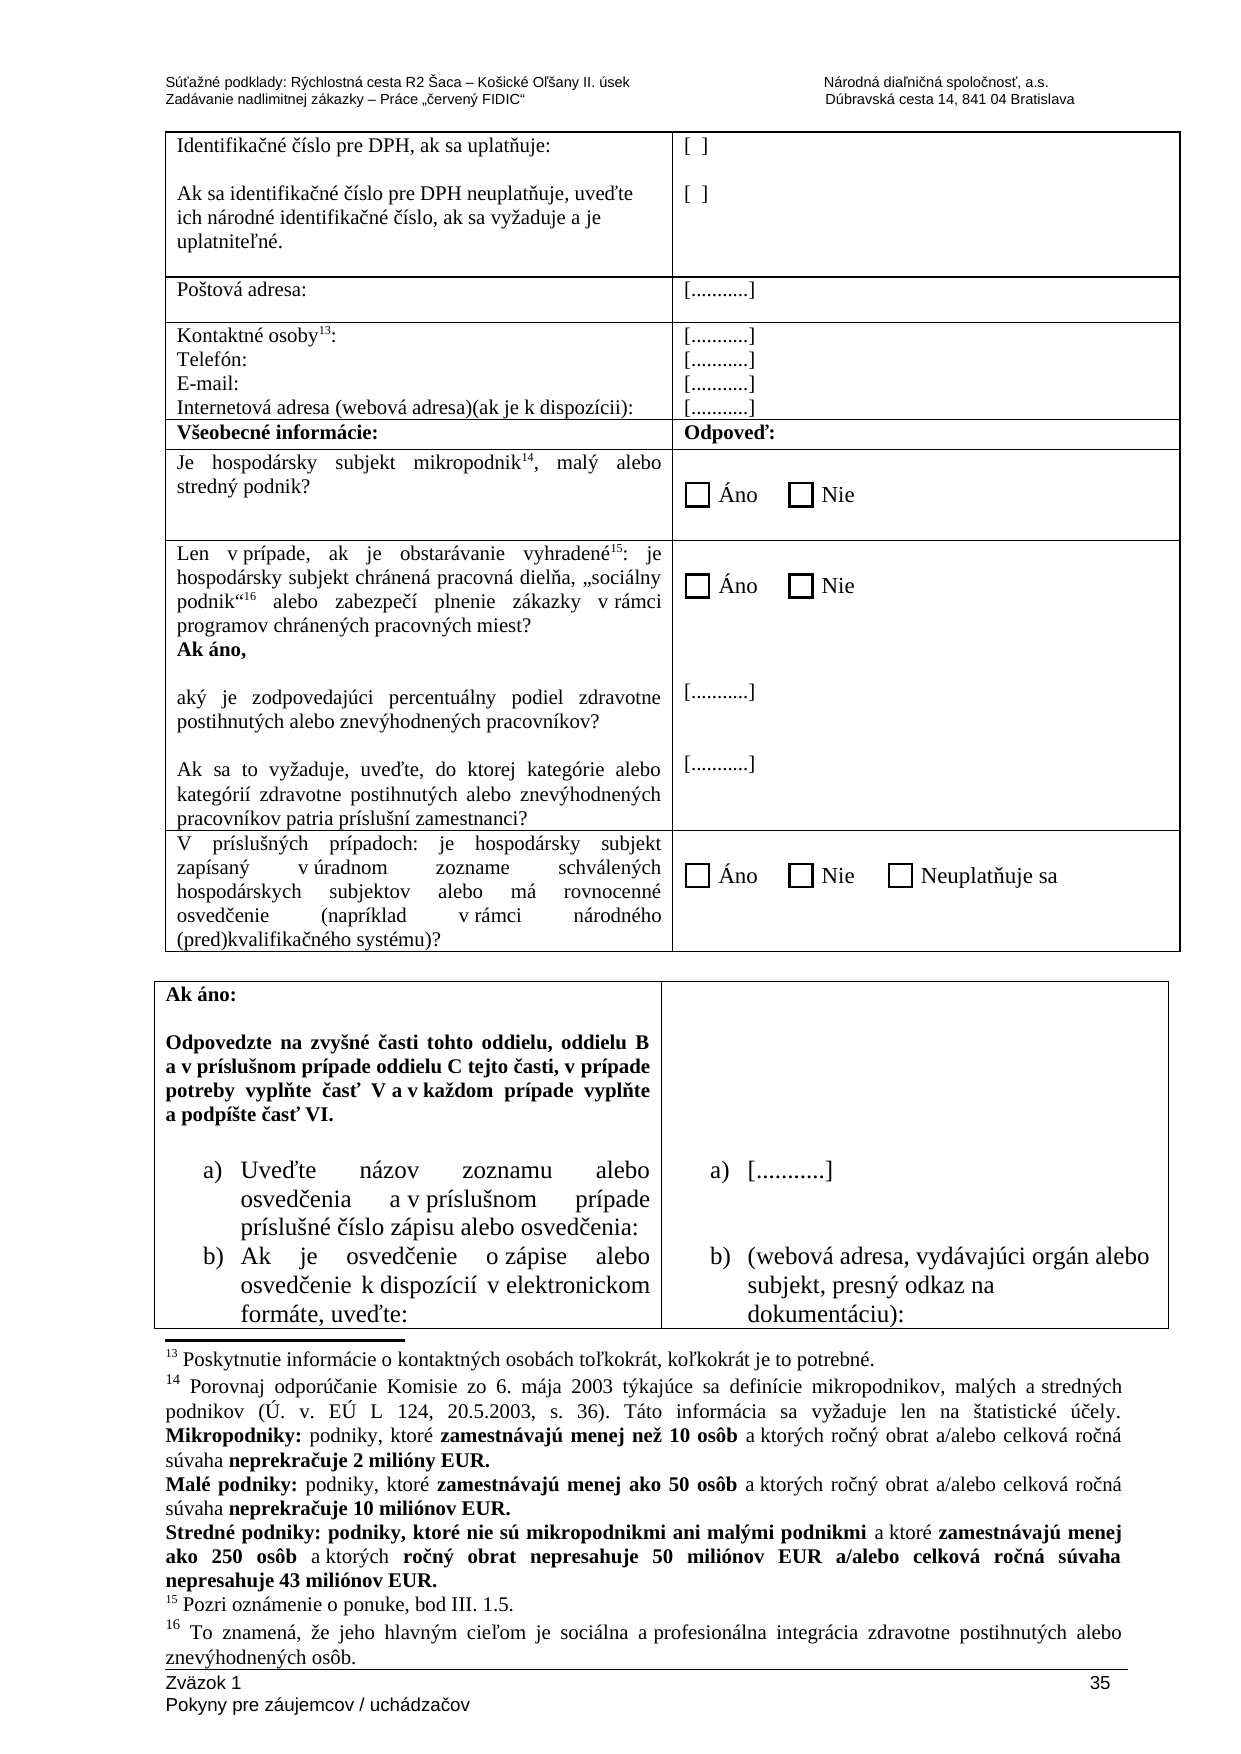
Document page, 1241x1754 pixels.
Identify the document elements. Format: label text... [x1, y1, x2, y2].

table_cell V príslušných prípadoch: je hospodársky subjekt zapísaný v úradnom zozname schválených hospodárskych subjektov alebo má rovnocenné osvedčenie (napríklad v rámci národného (pred)kvalifikačného systému)? [166, 831, 672, 951]
table_cell Kontaktné osoby: Telefón: E-mail: Internetová adresa (webová adresa)(ak je k dispozícii): [166, 323, 672, 419]
table_cell [ ] [ ] [673, 133, 1179, 276]
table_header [155, 982, 661, 1327]
table_cell Odpoveď: [673, 420, 1179, 449]
table_cell Len v prípade, ak je obstarávanie vyhradené: je hospodársky subjekt chránená pracovná dielňa, „sociálny podnik“ alebo zabezpečí plnenie zákazky v rámci programov chránených pracovných miest? Ak áno, aký je zodpovedajúci percentuálny podiel zdravotne postihnutých alebo znevýhodnených pracovníkov? Ak sa to vyžaduje, uveďte, do ktorej kategórie alebo kategórií zdravotne postihnutých alebo znevýhodnených pracovníkov patria príslušní zamestnanci? [166, 541, 672, 829]
table_cell [...........] [...........] [673, 541, 1179, 829]
table_cell Všeobecné informácie: [166, 420, 672, 449]
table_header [662, 982, 1168, 1327]
table_cell [673, 450, 1179, 540]
table_cell [...........] [...........] [...........] [...........] [673, 323, 1179, 419]
table_cell Identifikačné číslo pre DPH, ak sa uplatňuje: Ak sa identifikačné číslo pre DPH neuplatňuje, uveďte ich národné identifikačné číslo, ak sa vyžaduje a je uplatniteľné. [166, 133, 672, 276]
table_cell [...........] [673, 278, 1179, 322]
table_cell Je hospodársky subjekt mikropodnik, malý alebo stredný podnik? [166, 450, 672, 540]
table_cell Poštová adresa: [166, 278, 672, 322]
table_cell [673, 831, 1179, 951]
